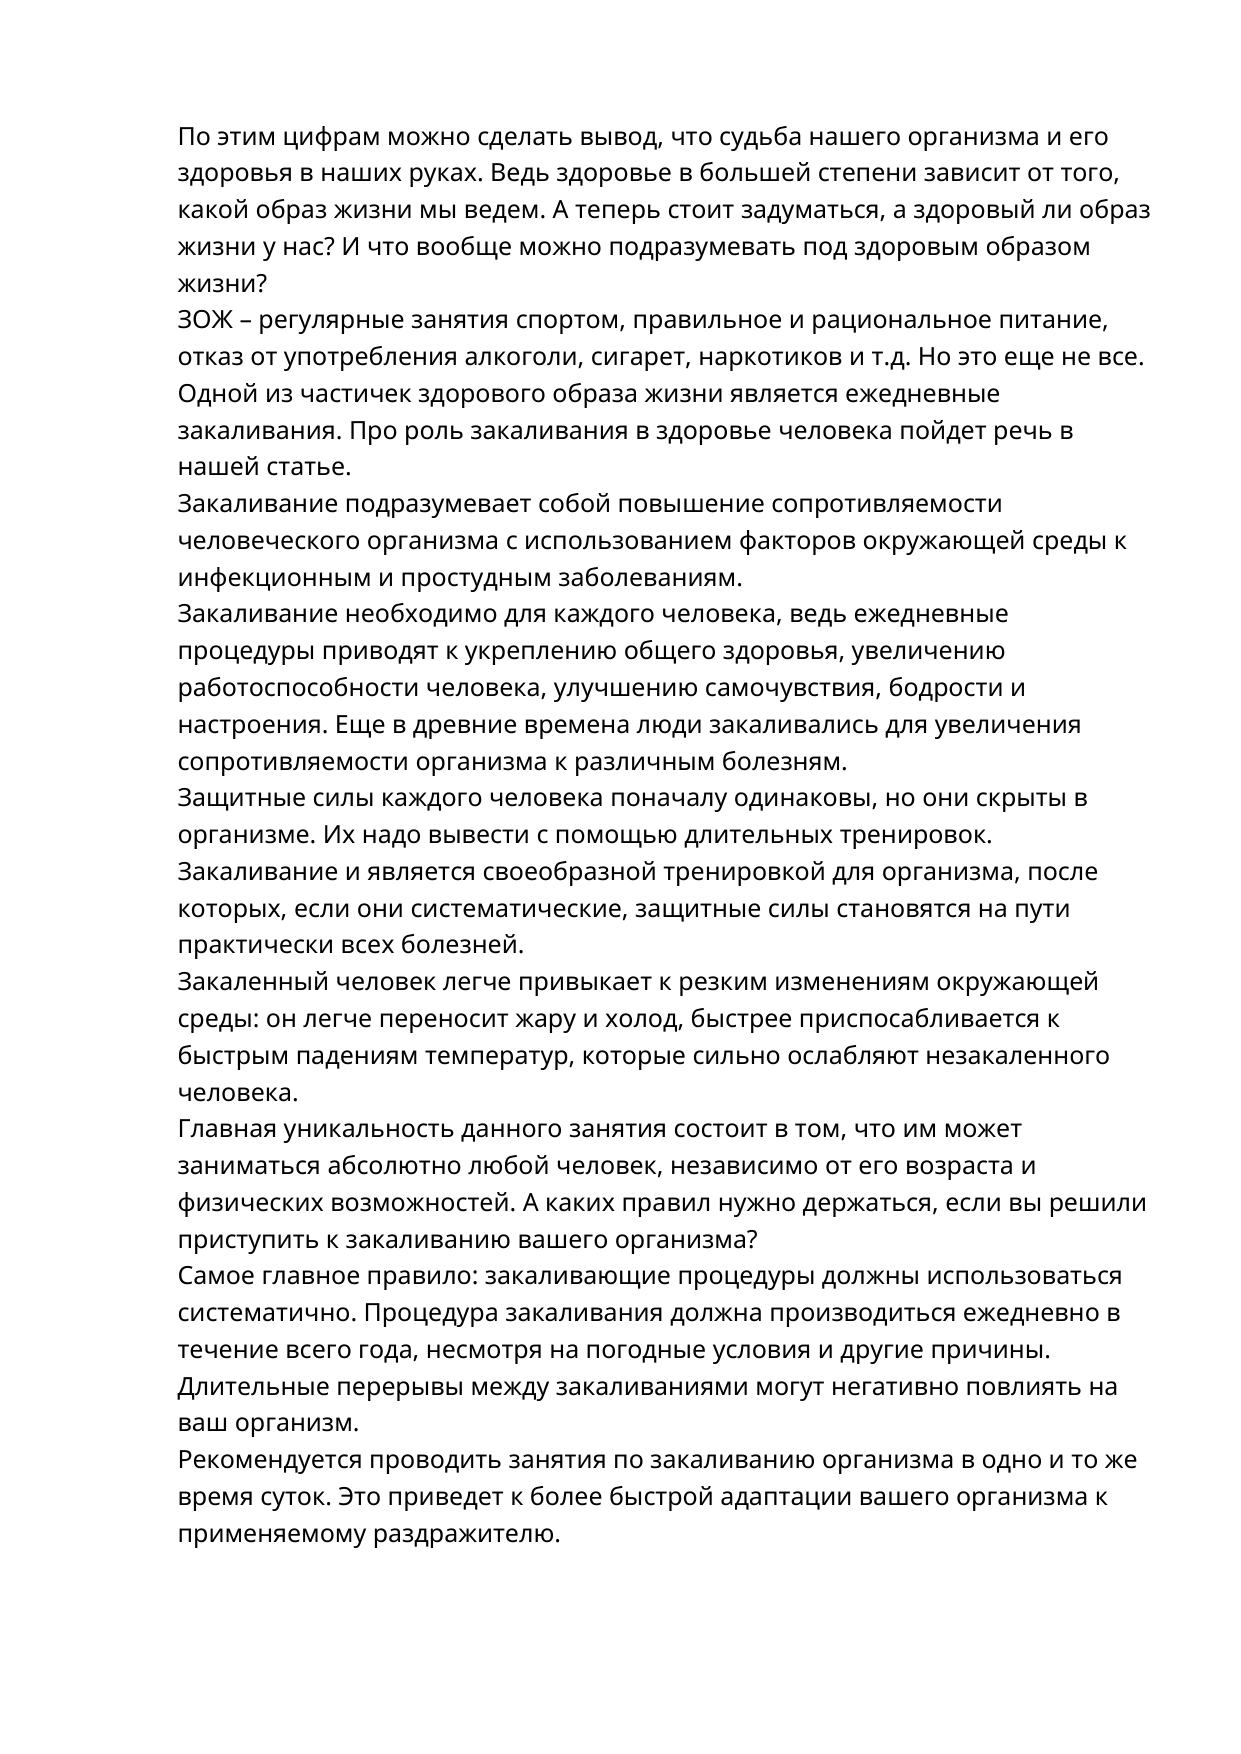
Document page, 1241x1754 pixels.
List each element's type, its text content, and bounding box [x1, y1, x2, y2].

subtitle Защитные силы каждого человека поначалу одинаковы, но они скрыты в организме. Их надо вывести с помощью длительных тренировок. Закаливание и является своеобразной тренировкой для организма, после которых, если они систематические, защитные силы становятся на пути практически всех болезней. [177, 780, 1152, 961]
subtitle По этим цифрам можно сделать вывод, что судьба нашего организма и его здоровья в наших руках. Ведь здоровье в большей степени зависит от того, какой образ жизни мы ведем. А теперь стоит задуматься, а здоровый ли образ жизни у нас? И что вообще можно подразумевать под здоровым образом жизни? [177, 118, 1152, 299]
subtitle ЗОЖ – регулярные занятия спортом, правильное и рациональное питание, отказ от употребления алкоголи, сигарет, наркотиков и т.д. Но это еще не все. Одной из частичек здорового образа жизни является ежедневные закаливания. Про роль закаливания в здоровье человека пойдет речь в нашей статье. [177, 302, 1152, 483]
subtitle Закаливание необходимо для каждого человека, ведь ежедневные процедуры приводят к укреплению общего здоровья, увеличению работоспособности человека, улучшению самочувствия, бодрости и настроения. Еще в древние времена люди закаливались для увеличения сопротивляемости организма к различным болезням. [177, 596, 1152, 777]
subtitle Главная уникальность данного занятия состоит в том, что им может заниматься абсолютно любой человек, независимо от его возраста и физических возможностей. А каких правил нужно держаться, если вы решили приступить к закаливанию вашего организма? [177, 1111, 1152, 1255]
subtitle Закаливание подразумевает собой повышение сопротивляемости человеческого организма с использованием факторов окружающей среды к инфекционным и простудным заболеваниям. [177, 486, 1152, 593]
subtitle Рекомендуется проводить занятия по закаливанию организма в одно и то же время суток. Это приведет к более быстрой адаптации вашего организма к применяемому раздражителю. [177, 1442, 1152, 1549]
subtitle Самое главное правило: закаливающие процедуры должны использоваться систематично. Процедура закаливания должна производиться ежедневно в течение всего года, несмотря на погодные условия и другие причины. Длительные перерывы между закаливаниями могут негативно повлиять на ваш организм. [177, 1258, 1152, 1439]
subtitle Закаленный человек легче привыкает к резким изменениям окружающей среды: он легче переносит жару и холод, быстрее приспосабливается к быстрым падениям температур, которые сильно ослабляют незакаленного человека. [177, 964, 1152, 1108]
